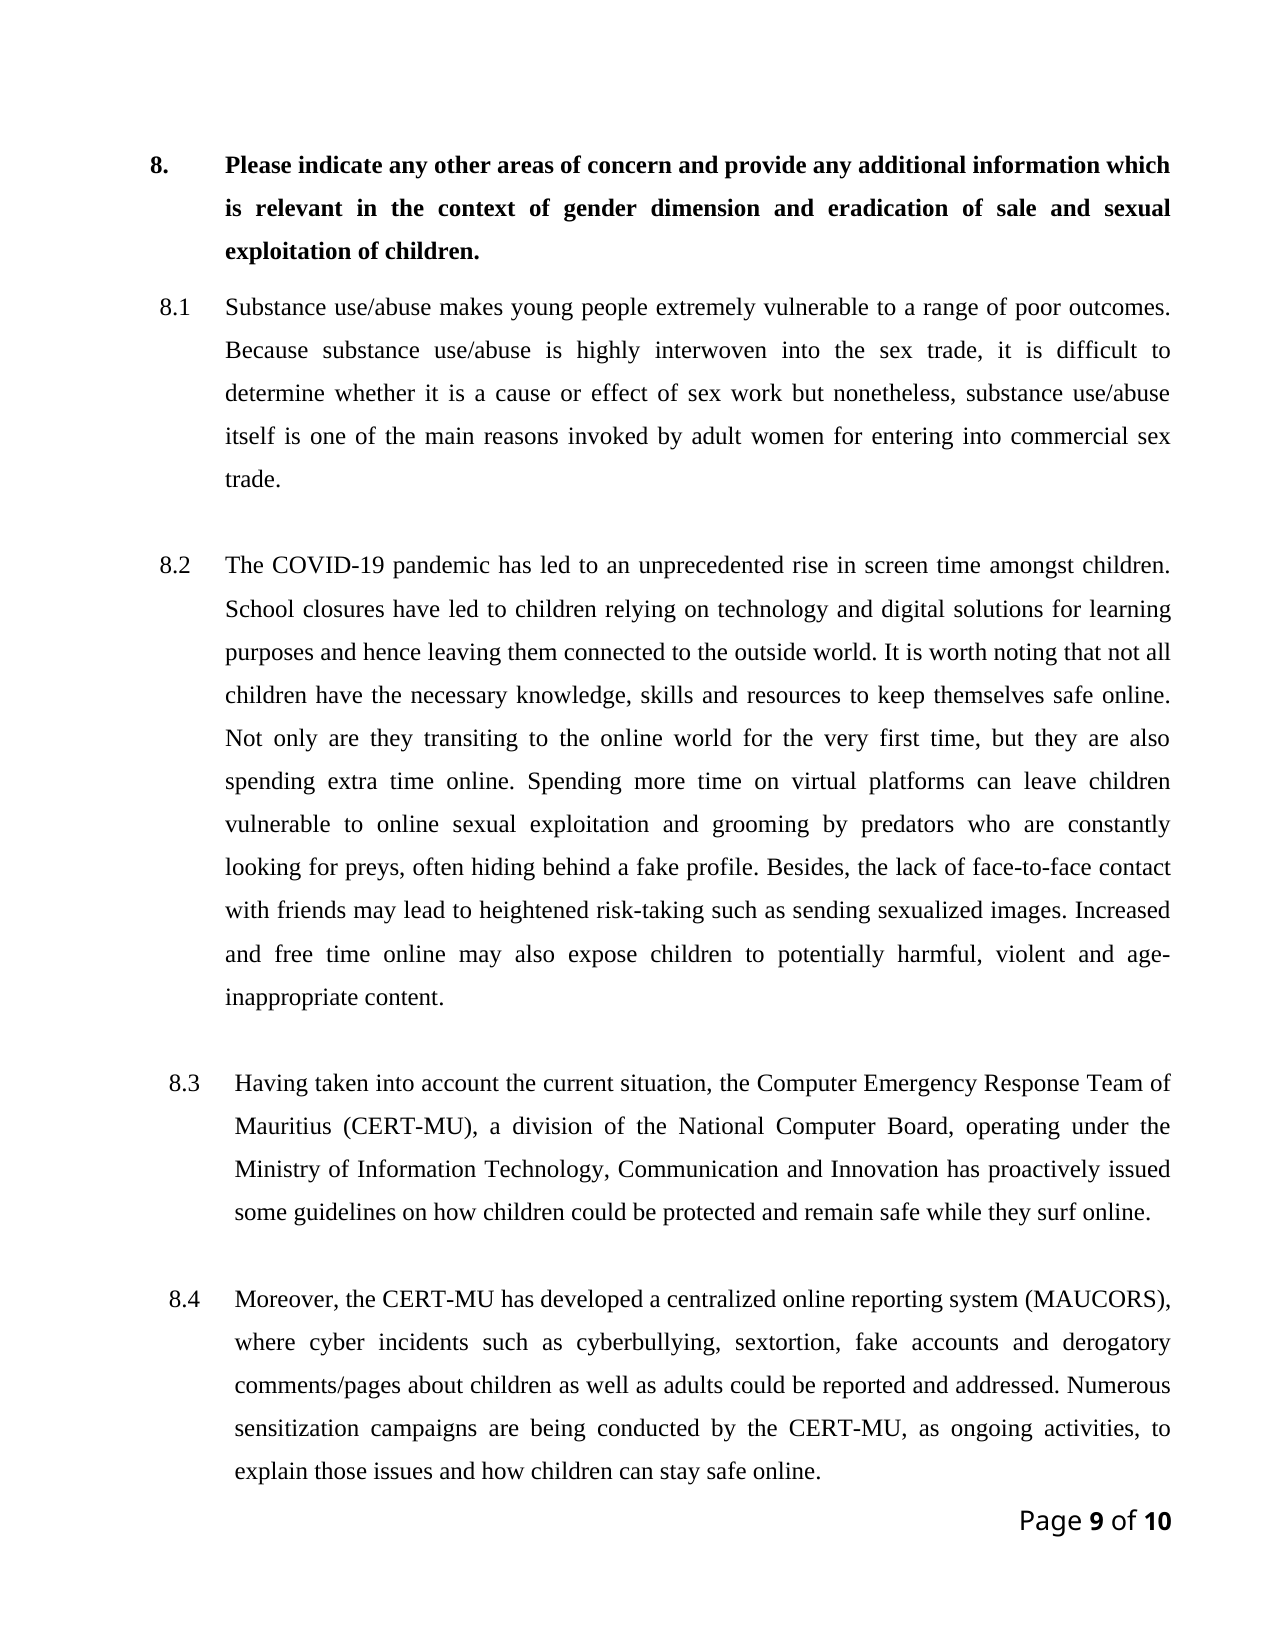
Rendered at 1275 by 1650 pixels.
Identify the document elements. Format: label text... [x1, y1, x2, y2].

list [169, 1339, 1172, 1454]
list 8.2 The COVID-19 pandemic has led to an unprecedented rise in screen time amongst children. School closures have led to children relying on technology and digital solutions for learning purposes and hence leaving them connected to the outside world. It is worth noting that not all children have the necessary knowledge, skills and resources to keep themselves safe online. Not only are they transiting to the online world for the very first time, but they are also spending extra time online. Spending more time on virtual platforms can leave children vulnerable to online sexual exploitation and grooming by predators who are constantly looking for preys, often hiding behind a fake profile. Besides, the lack of face-to-face contact with friends may lead to heightened risk-taking such as sending sexualized images. Increased and free time online may also expose children to potentially harmful, violent and age-inappropriate content. [159, 606, 1172, 1066]
list 8.1 Substance use/abuse makes young people extremely vulnerable to a range of poor outcomes. Because substance use/abuse is highly interwoven into the sex trade, it is difficult to determine whether it is a cause or effect of sex work but nonetheless, substance use/abuse itself is one of the main reasons invoked by adult women for entering into commercial sex trade. [159, 347, 1172, 549]
text 8. Please indicate any other areas of concern and provide any additional information which is relevant in the context of gender dimension and eradication of sale and sexual exploitation of children. [150, 206, 1172, 321]
list 8.3 Having taken into account the current situation, the Computer Emergency Response Team of Mauritius (CERT-MU), a division of the National Computer Board, operating under the Ministry of Information Technology, Communication and Innovation has proactively issued some guidelines on how children could be protected and remain safe while they surf online. [169, 1124, 1172, 1282]
